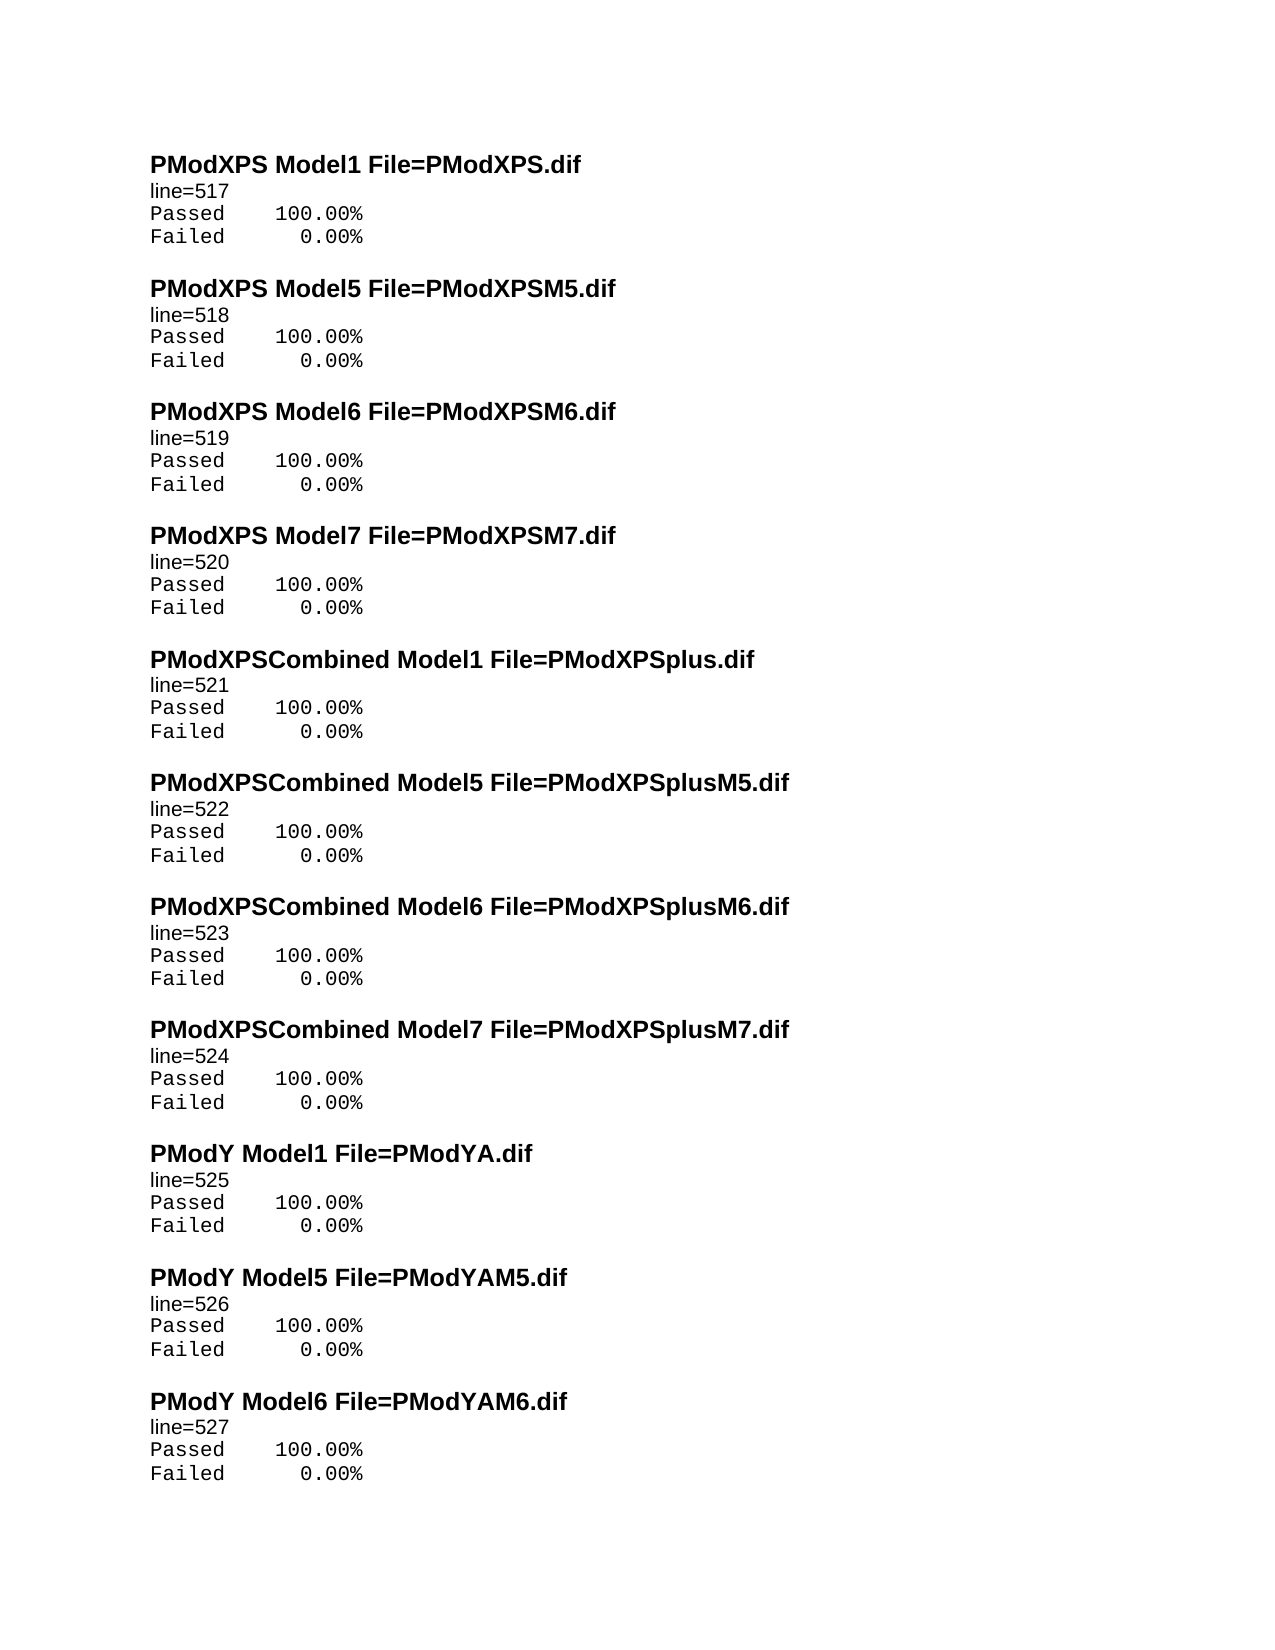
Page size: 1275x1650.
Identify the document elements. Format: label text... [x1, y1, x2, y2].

text line=523 [150, 921, 1125, 944]
text PModY Model5 File=PModYAM5.dif [150, 1263, 1125, 1292]
text PModXPSCombined Model1 File=PModXPSplus.dif [150, 644, 1125, 673]
text Passed 100.00% [150, 450, 1125, 474]
text Failed 0.00% [150, 226, 1125, 250]
text Failed 0.00% [150, 844, 1125, 868]
text line=517 [150, 179, 1125, 203]
text Passed 100.00% [150, 1316, 1125, 1339]
text Passed 100.00% [150, 203, 1125, 226]
text line=527 [150, 1415, 1125, 1439]
text PModXPS Model1 File=PModXPS.dif [150, 150, 1125, 179]
text PModXPS Model7 File=PModXPSM7.dif [150, 521, 1125, 550]
text Passed 100.00% [150, 1192, 1125, 1216]
text Failed 0.00% [150, 1216, 1125, 1239]
text Failed 0.00% [150, 1092, 1125, 1116]
text PModY Model1 File=PModYA.dif [150, 1139, 1125, 1168]
text line=526 [150, 1292, 1125, 1316]
text Passed 100.00% [150, 574, 1125, 597]
text line=521 [150, 673, 1125, 697]
text line=520 [150, 550, 1125, 574]
text PModXPS Model6 File=PModXPSM6.dif [150, 397, 1125, 426]
text line=522 [150, 797, 1125, 821]
text line=518 [150, 302, 1125, 326]
text PModXPSCombined Model5 File=PModXPSplusM5.dif [150, 768, 1125, 797]
text Failed 0.00% [150, 597, 1125, 621]
text line=524 [150, 1044, 1125, 1068]
text PModXPSCombined Model6 File=PModXPSplusM6.dif [150, 892, 1125, 921]
text Passed 100.00% [150, 821, 1125, 844]
text Passed 100.00% [150, 326, 1125, 350]
text Failed 0.00% [150, 1463, 1125, 1486]
text Failed 0.00% [150, 1339, 1125, 1363]
text line=525 [150, 1168, 1125, 1192]
text PModXPS Model5 File=PModXPSM5.dif [150, 274, 1125, 302]
text PModXPSCombined Model7 File=PModXPSplusM7.dif [150, 1016, 1125, 1044]
text Passed 100.00% [150, 944, 1125, 968]
text Passed 100.00% [150, 1439, 1125, 1463]
text PModY Model6 File=PModYAM6.dif [150, 1386, 1125, 1415]
text Passed 100.00% [150, 697, 1125, 721]
text Passed 100.00% [150, 1068, 1125, 1092]
text Failed 0.00% [150, 721, 1125, 744]
text Failed 0.00% [150, 474, 1125, 497]
text Failed 0.00% [150, 350, 1125, 374]
text line=519 [150, 426, 1125, 450]
text Failed 0.00% [150, 968, 1125, 992]
